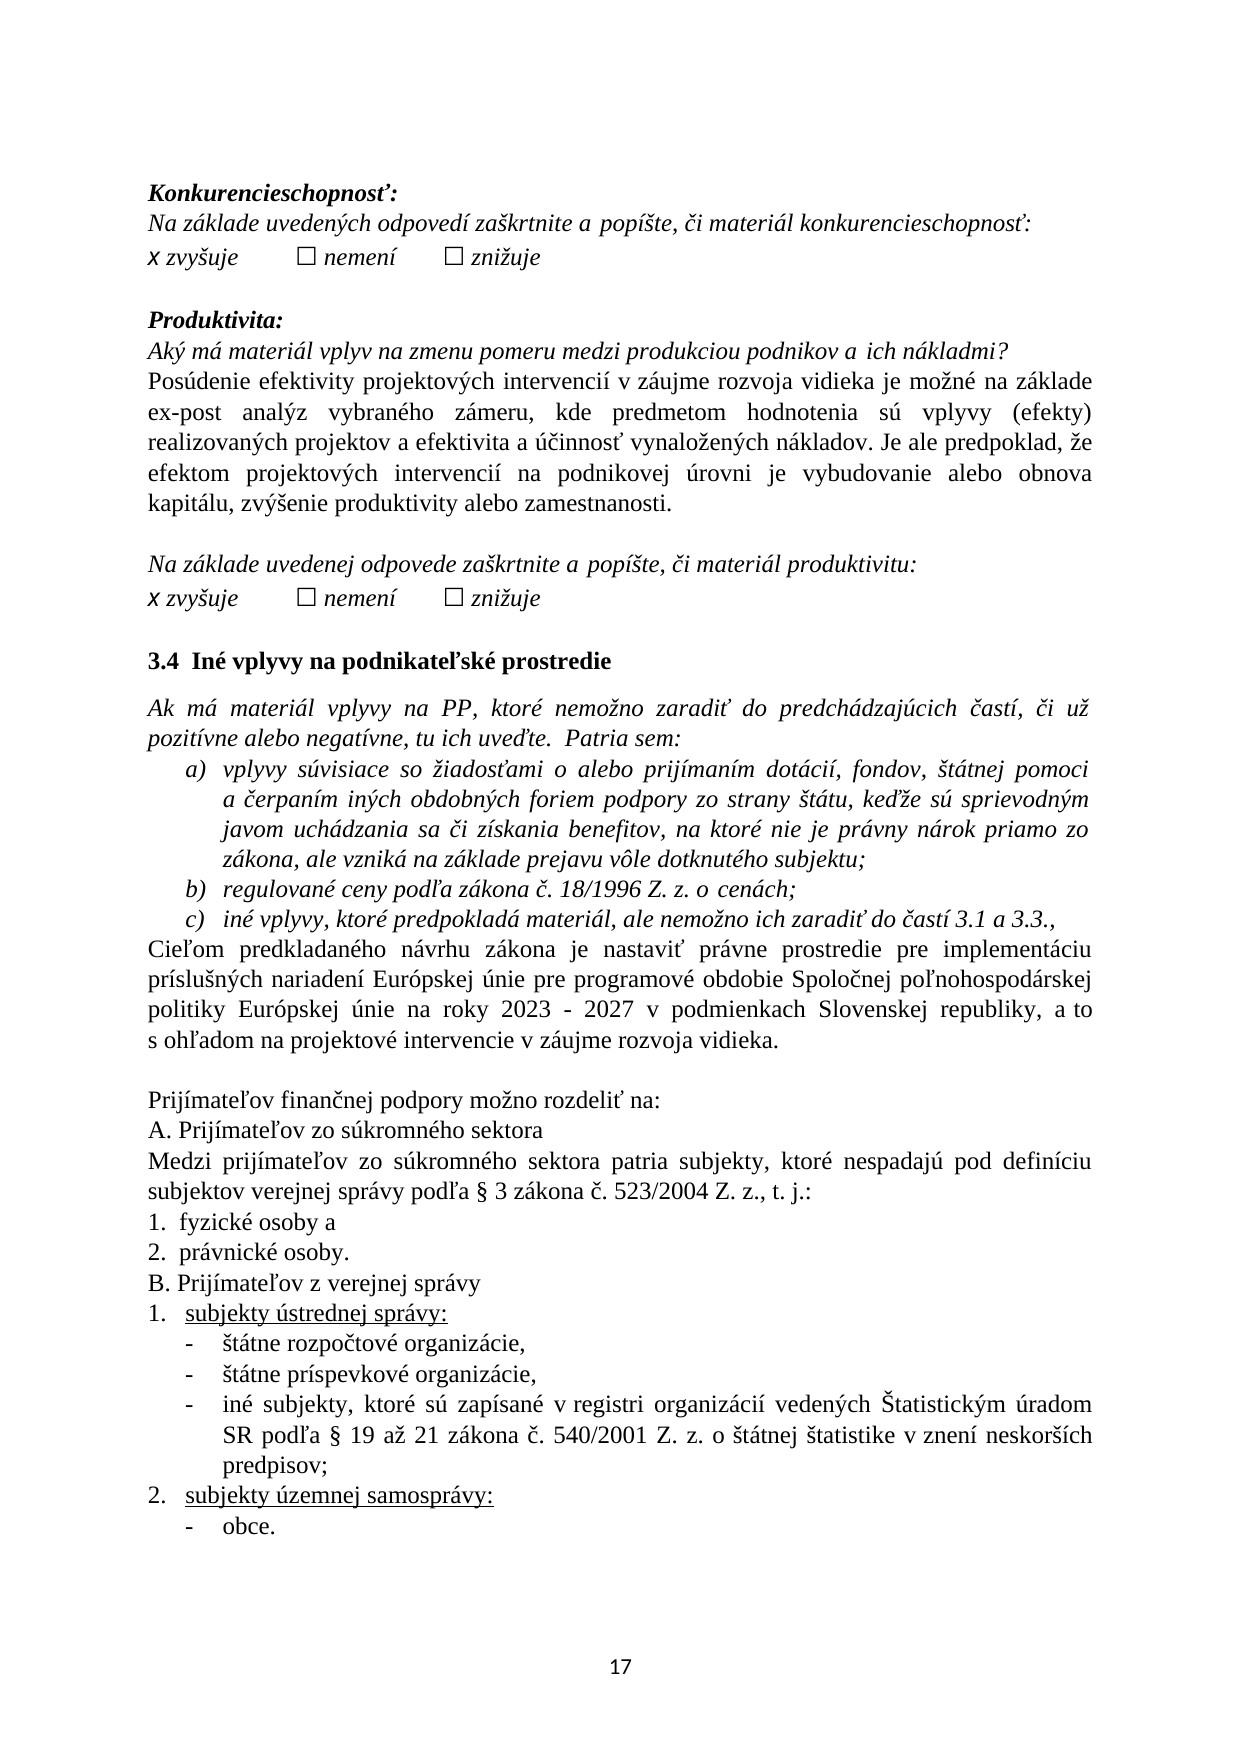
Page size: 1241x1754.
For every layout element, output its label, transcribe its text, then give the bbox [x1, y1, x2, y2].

text Produktivita: [148, 305, 1093, 334]
text Cieľom predkladaného návrhu zákona je nastaviť právne prostredie pre implementáciu príslušných nariadení Európskej únie pre programové obdobie Spoločnej poľnohospodárskej politiky Európskej únie na roky 2023 - 2027 v podmienkach Slovenskej republiky, a to s ohľadom na projektové intervencie v záujme rozvoja vidieka. [148, 934, 1093, 1053]
text Konkurencieschopnosť: [148, 178, 1093, 207]
text Na základe uvedených odpovedí zaškrtnite a popíšte, či materiál konkurencieschopnosť: [148, 208, 1093, 237]
text 1. fyzické osoby a [148, 1207, 1093, 1236]
text Posúdenie efektivity projektových intervencií v záujme rozvoja vidieka je možné na základe ex-post analýz vybraného zámeru, kde predmetom hodnotenia sú vplyvy (efekty) realizovaných projektov a efektivita a účinnosť vynaložených nákladov. Je ale predpoklad, že efektom projektových intervencií na podnikovej úrovni je vybudovanie alebo obnova kapitálu, zvýšenie produktivity alebo zamestnanosti. [148, 366, 1093, 517]
text Na základe uvedenej odpovede zaškrtnite a popíšte, či materiál produktivitu: [148, 549, 1093, 578]
text Medzi prijímateľov zo súkromného sektora patria subjekty, ktoré nespadajú pod definíciu subjektov verejnej správy podľa § 3 zákona č. 523/2004 Z. z., t. j.: [148, 1146, 1093, 1205]
text A. Prijímateľov zo súkromného sektora [148, 1116, 1093, 1144]
list obce. [185, 1511, 1093, 1540]
list vplyvy súvisiace so žiadosťami o alebo prijímaním dotácií, fondov, štátnej pomoci a čerpaním iných obdobných foriem podpory zo strany štátu, keďže sú sprievodným javom uchádzania sa či získania benefitov, na ktoré nie je právny nárok priamo zo zákona, ale vzniká na základe prejavu vôle dotknutého subjektu; [185, 754, 1093, 873]
list štátne rozpočtové organizácie, [185, 1328, 1093, 1357]
list iné vplyvy, ktoré predpokladá materiál, ale nemožno ich zaradiť do častí 3.1 a 3.3., [185, 904, 1093, 933]
text zvyšuje nemení znižuje [148, 239, 1093, 273]
list subjekty územnej samosprávy: [148, 1481, 1093, 1509]
text 2. právnické osoby. [148, 1237, 1093, 1266]
text Ak má materiál vplyvy na PP, ktoré nemožno zaradiť do predchádzajúcich častí, či už pozitívne alebo negatívne, tu ich uveďte. Patria sem: [148, 693, 1093, 752]
list regulované ceny podľa zákona č. 18/1996 Z. z. o cenách; [185, 874, 1093, 903]
list subjekty ústrednej správy: [148, 1298, 1093, 1327]
text zvyšuje nemení znižuje [148, 579, 1093, 613]
text 3.4 Iné vplyvy na podnikateľské prostredie [148, 646, 1093, 674]
text B. Prijímateľov z verejnej správy [148, 1268, 1093, 1296]
list iné subjekty, ktoré sú zapísané v registri organizácií vedených Štatistickým úradom SR podľa § 19 až 21 zákona č. 540/2001 Z. z. o štátnej štatistike v znení neskorších predpisov; [185, 1389, 1093, 1479]
list štátne príspevkové organizácie, [185, 1359, 1093, 1388]
text Aký má materiál vplyv na zmenu pomeru medzi produkciou podnikov a ich nákladmi? [148, 336, 1093, 364]
text Prijímateľov finančnej podpory možno rozdeliť na: [148, 1085, 1093, 1114]
